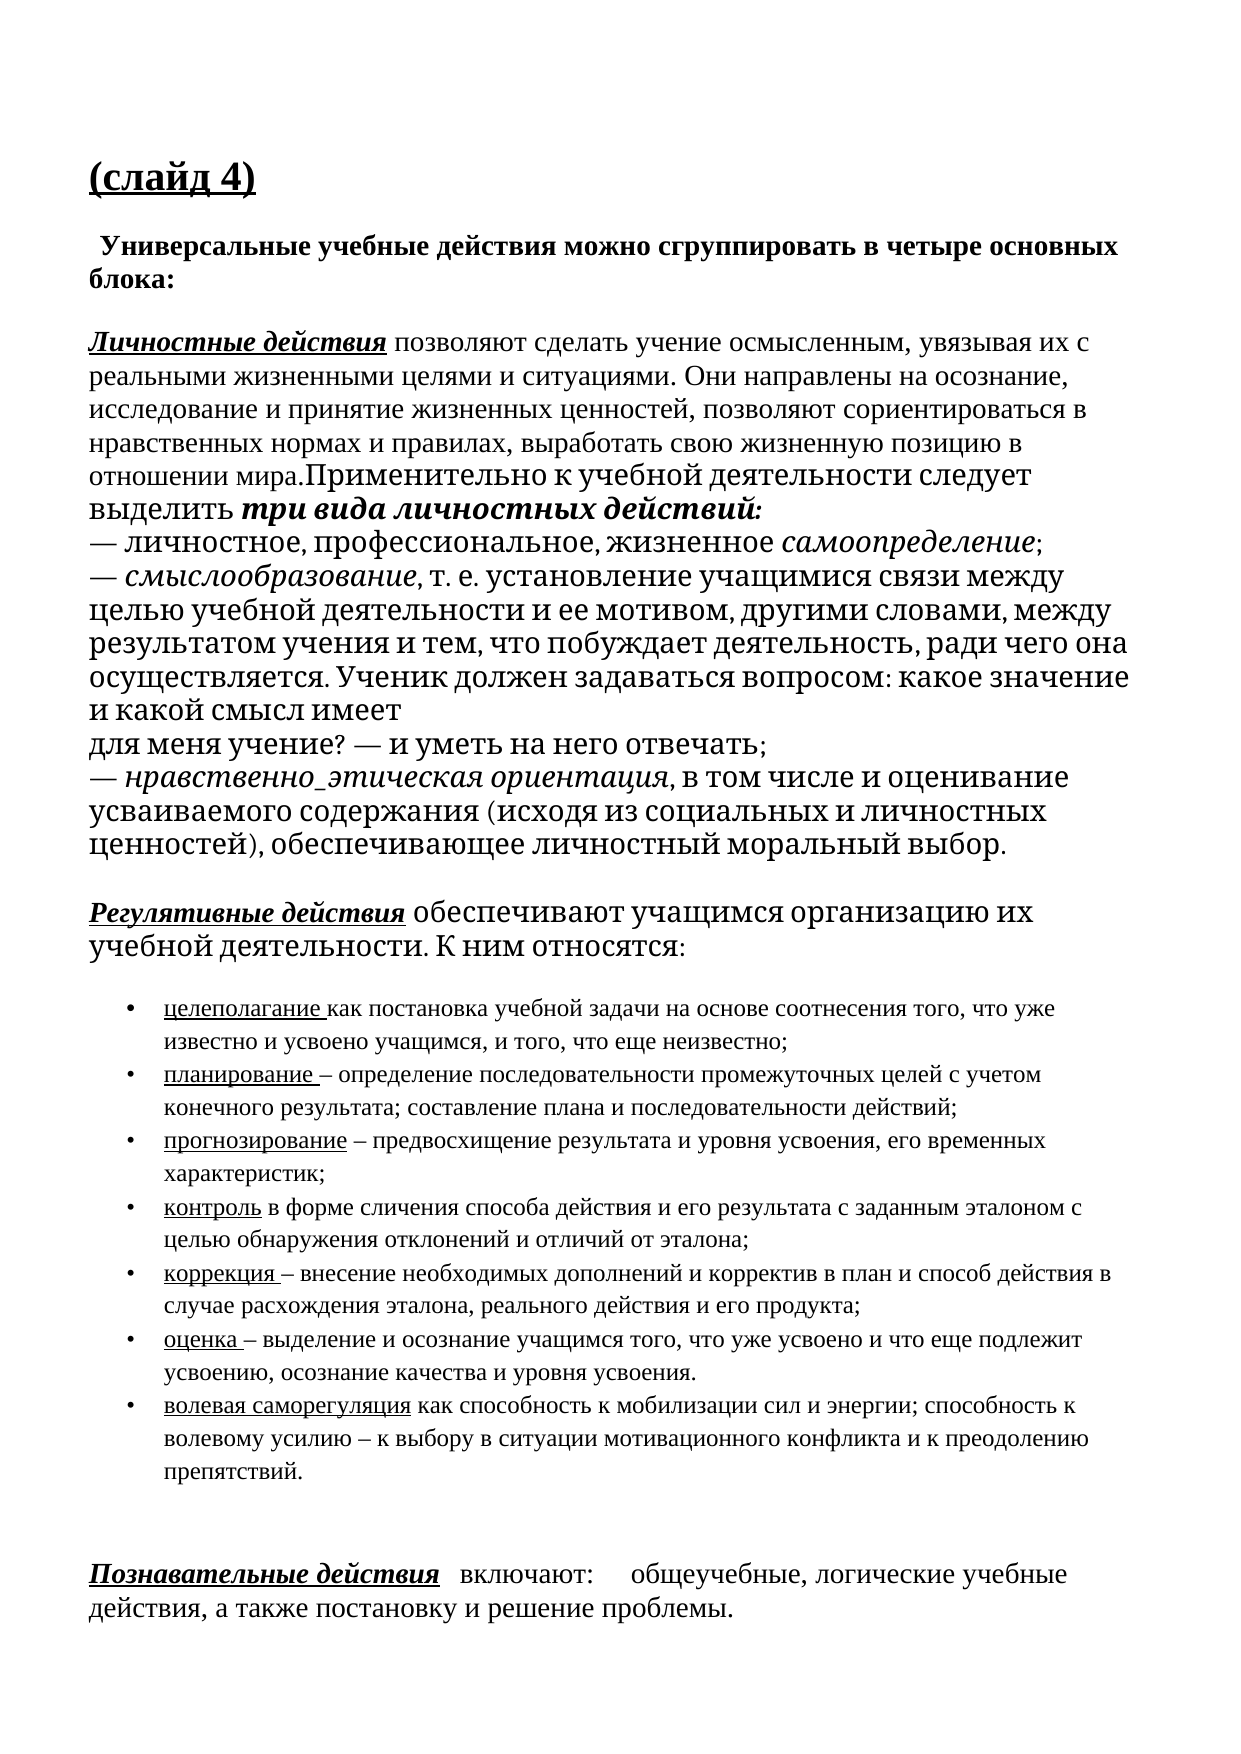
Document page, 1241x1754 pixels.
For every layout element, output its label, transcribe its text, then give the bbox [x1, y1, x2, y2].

text Регулятивные действия обеспечивают учащимся организацию их учебной деятельности. К ним относятся: [89, 896, 1152, 964]
text для меня учение? — и уметь на него отвечать; [89, 728, 1152, 761]
text — нравственно_этическая ориентация, в том числе и оценивание усваиваемого содержания (исходя из социальных и личностных ценностей), обеспечивающее личностный моральный выбор. [89, 761, 1152, 862]
text выделить три вида личностных действий: [89, 493, 1152, 527]
text (слайд 4) [89, 151, 1152, 199]
list коррекция – внесение необходимых дополнений и корректив в план и способ действия в случае расхождения эталона, реального действия и его продукта; [126, 1258, 1152, 1319]
list целеполагание как постановка учебной задачи на основе соотнесения того, что уже известно и усвоено учащимся, и того, что еще неизвестно; [126, 993, 1152, 1055]
list планирование – определение последовательности промежуточных целей с учетом конечного результата; составление плана и последовательности действий; [126, 1059, 1152, 1121]
text Универсальные учебные действия можно сгруппировать в четыре основных блока: [89, 228, 1152, 295]
list прогнозирование – предвосхищение результата и уровня усвоения, его временных характеристик; [126, 1126, 1152, 1187]
list контроль в форме сличения способа действия и его результата с заданным эталоном с целью обнаружения отклонений и отличий от эталона; [126, 1192, 1152, 1253]
text — личностное, профессиональное, жизненное самоопределение; [89, 527, 1152, 560]
list оценка – выделение и осознание учащимся того, что уже усвоено и что еще подлежит усвоению, осознание качества и уровня усвоения. [126, 1324, 1152, 1385]
list волевая саморегуляция как способность к мобилизации сил и энергии; способность к волевому усилию – к выбору в ситуации мотивационного конфликта и к преодолению препятствий. [126, 1390, 1152, 1484]
text Познавательные действия включают: общеучебные, логические учебные действия, а также постановку и решение проблемы. [89, 1556, 1152, 1623]
text — смыслообразование, т. е. установление учащимися связи между целью учебной деятельности и ее мотивом, другими словами, между результатом учения и тем, что побуждает деятельность, ради чего она осуществляется. Ученик должен задаваться вопросом: какое значение и какой смысл имеет [89, 560, 1152, 728]
text Личностные действия позволяют сделать учение осмысленным, увязывая их с реальными жизненными целями и ситуациями. Они направлены на осознание, исследование и принятие жизненных ценностей, позволяют сориентироваться в нравственных нормах и правилах, выработать свою жизненную позицию в отношении мира.Применительно к учебной деятельности следует [89, 324, 1152, 493]
